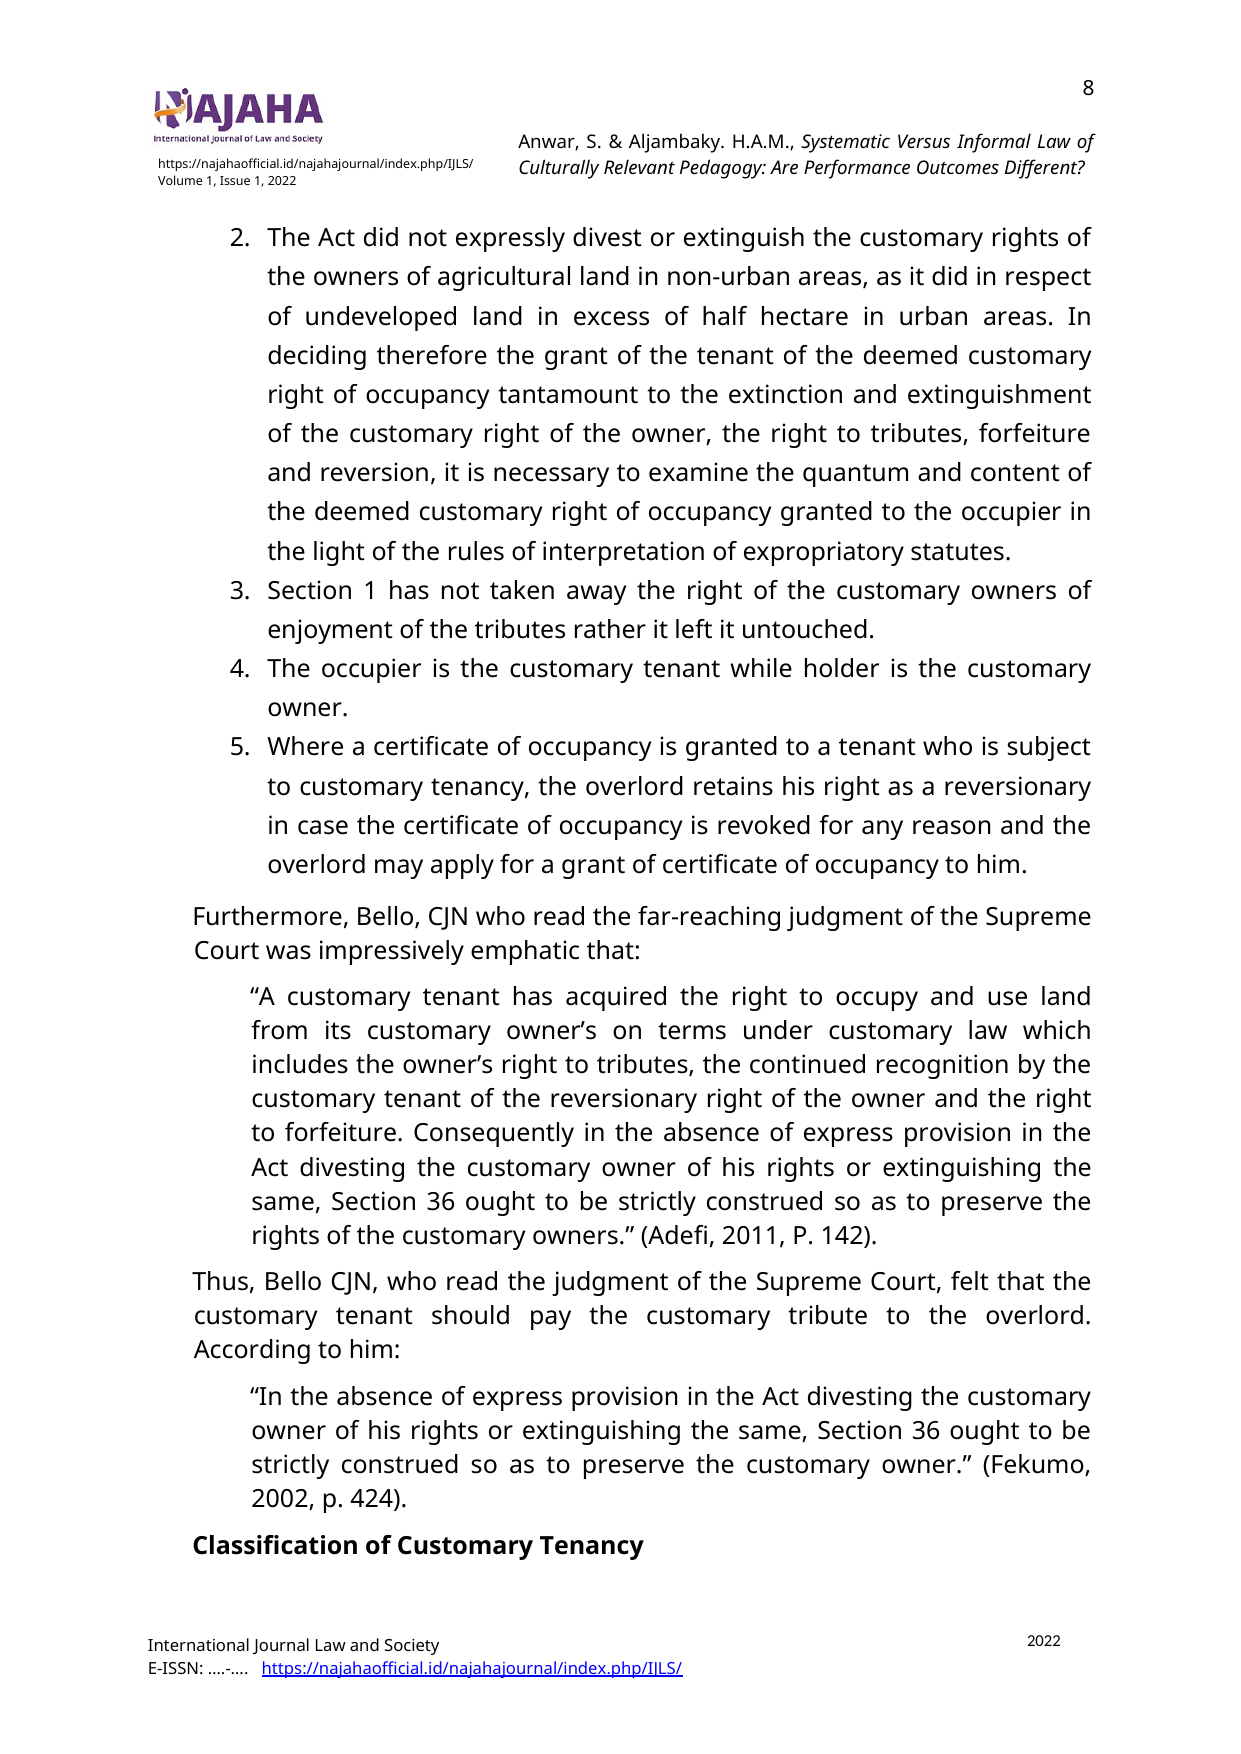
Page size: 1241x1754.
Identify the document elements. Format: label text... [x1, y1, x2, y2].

list The occupier is the customary tenant while holder is the customary owner. [229, 651, 1093, 724]
picture [147, 75, 328, 158]
text “In the absence of express provision in the Act divesting the customary owner of his rights or extinguishing the same, Section 36 ought to be strictly construed so as to preserve the customary owner.” (Fekumo, 2002, p. 424). [250, 1378, 1093, 1515]
text Classification of Customary Tenancy [192, 1527, 1093, 1561]
list Where a certificate of occupancy is granted to a tenant who is subject to customary tenancy, the overlord retains his right as a reversionary in case the certificate of occupancy is revoked for any reason and the overlord may apply for a grant of certificate of occupancy to him. [229, 729, 1093, 881]
text Furthermore, Bello, CJN who read the far-reaching judgment of the Supreme Court was impressively emphatic that: [192, 898, 1093, 966]
list The Act did not expressly divest or extinguish the customary rights of the owners of agricultural land in non-urban areas, as it did in respect of undeveloped land in excess of half hectare in urban areas. In deciding therefore the grant of the tenant of the deemed customary right of occupancy tantamount to the extinction and extinguishment of the customary right of the owner, the right to tributes, forfeiture and reversion, it is necessary to examine the quantum and content of the deemed customary right of occupancy granted to the occupier in the light of the rules of interpretation of expropriatory statutes. [229, 220, 1093, 567]
text Thus, Bello CJN, who read the judgment of the Supreme Court, felt that the customary tenant should pay the customary tribute to the overlord. According to him: [192, 1264, 1093, 1366]
text “A customary tenant has acquired the right to occupy and use land from its customary owner’s on terms under customary law which includes the owner’s right to tributes, the continued recognition by the customary tenant of the reversionary right of the owner and the right to forfeiture. Consequently in the absence of express provision in the Act divesting the customary owner of his rights or extinguishing the same, Section 36 ought to be strictly construed so as to preserve the rights of the customary owners.” (Adefi, 2011, P. 142). [250, 979, 1093, 1251]
list Section 1 has not taken away the right of the customary owners of enjoyment of the tributes rather it left it untouched. [229, 572, 1093, 646]
